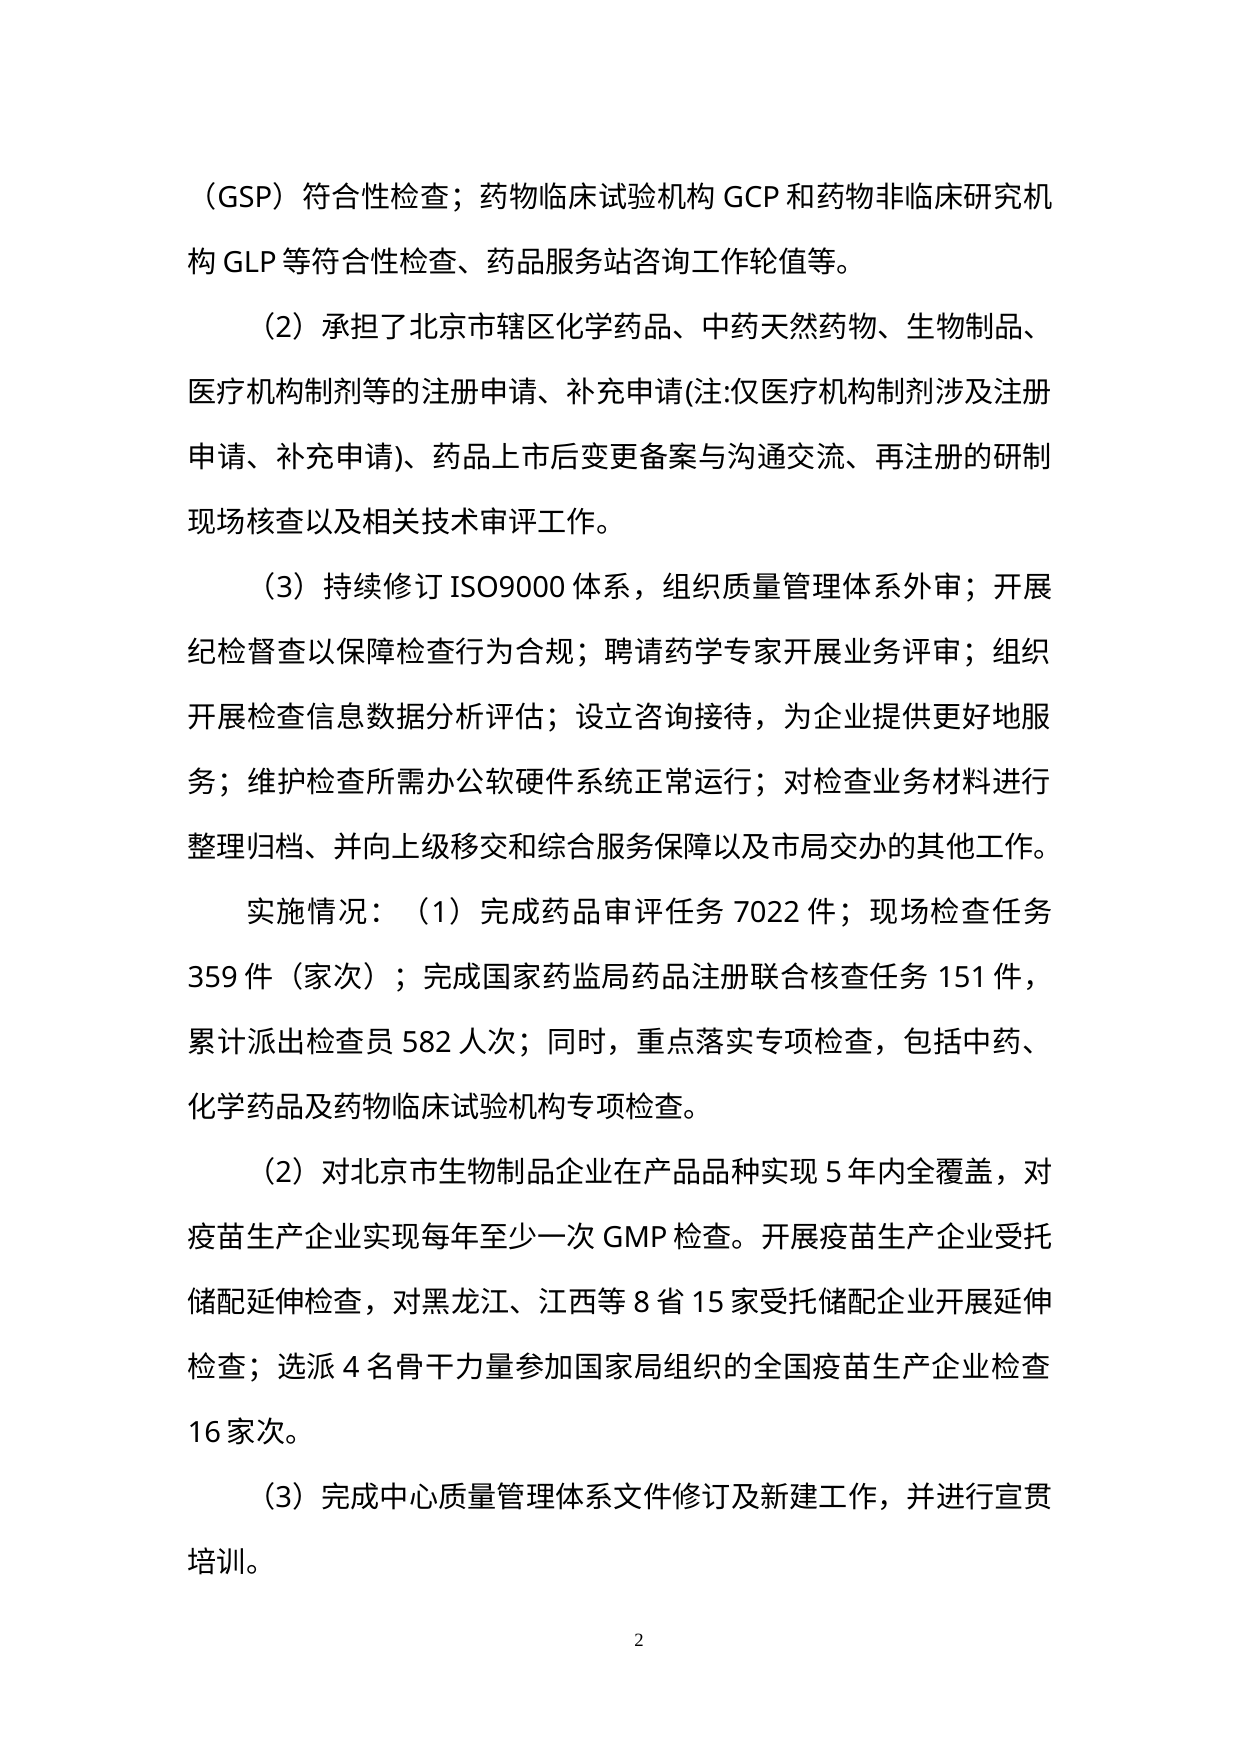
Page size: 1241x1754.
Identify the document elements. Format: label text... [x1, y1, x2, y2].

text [187, 162, 1053, 292]
text （2）对北京市生物制品企业在产品品种实现5年内全覆盖，对疫苗生产企业实现每年至少一次GMP检查。开展疫苗生产企业受托储配延伸检查，对黑龙江、江西等8省15家受托储配企业开展延伸检查；选派4名骨干力量参加国家局组织的全国疫苗生产企业检查16家次。 [187, 1137, 1053, 1462]
text （2）承担了北京市辖区化学药品、中药天然药物、生物制品、医疗机构制剂等的注册申请、补充申请(注:仅医疗机构制剂涉及注册申请、补充申请)、药品上市后变更备案与沟通交流、再注册的研制现场核查以及相关技术审评工作。 [187, 292, 1053, 552]
text 实施情况：（1）完成药品审评任务7022件；现场检查任务359件（家次）；完成国家药监局药品注册联合核查任务151件，累计派出检查员582人次；同时，重点落实专项检查，包括中药、化学药品及药物临床试验机构专项检查。 [187, 877, 1053, 1137]
text （3）完成中心质量管理体系文件修订及新建工作，并进行宣贯培训。 [187, 1462, 1053, 1592]
text （3）持续修订ISO9000体系，组织质量管理体系外审；开展纪检督查以保障检查行为合规；聘请药学专家开展业务评审；组织开展检查信息数据分析评估；设立咨询接待，为企业提供更好地服务；维护检查所需办公软硬件系统正常运行；对检查业务材料进行整理归档、并向上级移交和综合服务保障以及市局交办的其他工作。 [187, 552, 1053, 877]
